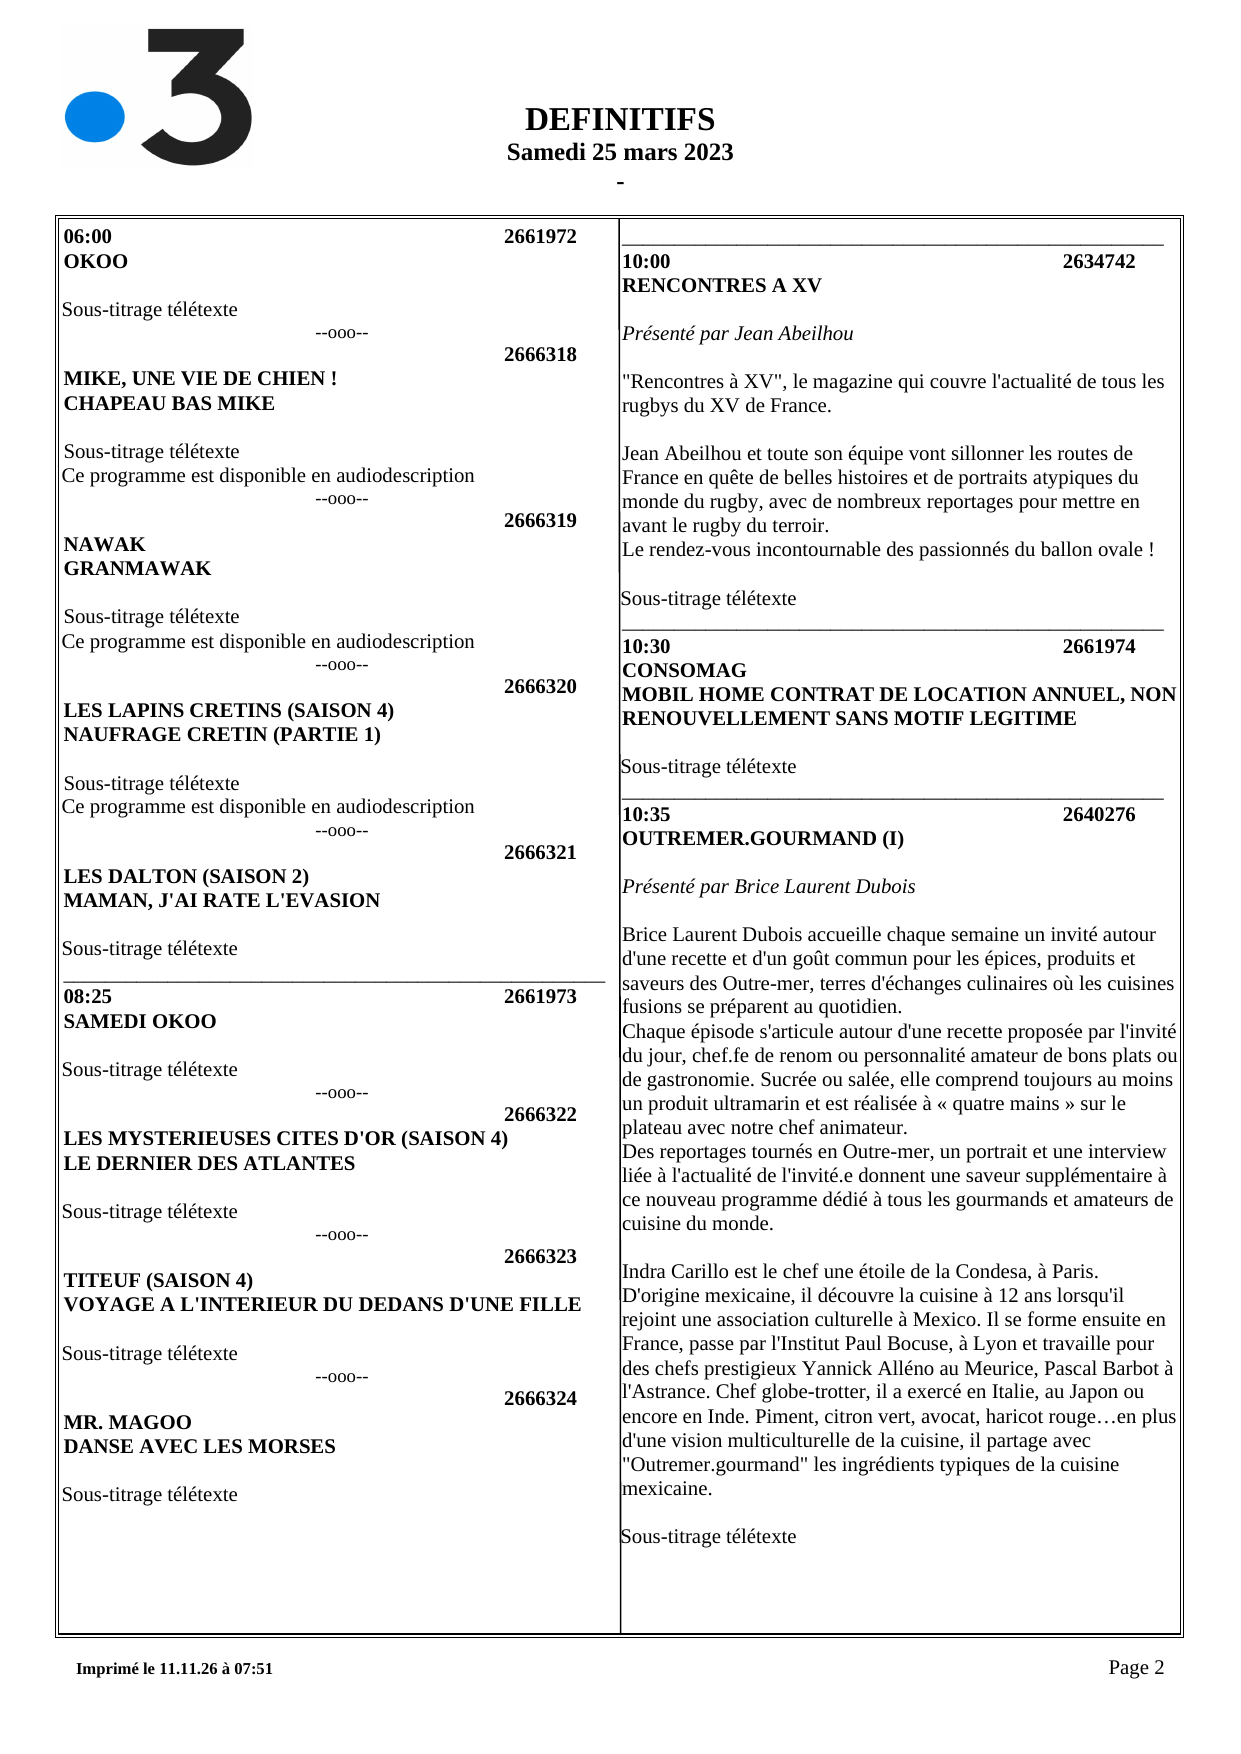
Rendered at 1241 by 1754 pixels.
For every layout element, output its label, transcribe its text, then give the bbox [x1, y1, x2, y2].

text Sous-titrage télétexte [61, 1340, 620, 1364]
text 10:35 2640276 [622, 802, 1179, 826]
text CONSOMAG [622, 658, 1179, 682]
text --ooo-- [63, 818, 620, 840]
text 2666320 [63, 674, 620, 698]
text Sous-titrage télétexte [620, 754, 1179, 778]
text Brice Laurent Dubois accueille chaque semaine un invité autour d'une recette et d'un goût commun pour les épices, produits et saveurs des Outre-mer, terres d'échanges culinaires où les cuisines fusions se préparent au quotidien. [622, 922, 1179, 1018]
text 2666321 [63, 840, 620, 864]
text Sous-titrage télétexte [620, 585, 1179, 609]
text Sous-titrage télétexte [61, 936, 620, 960]
text ____________________________________________________ [63, 960, 620, 984]
text --ooo-- [63, 1364, 620, 1386]
text MAMAN, J'AI RATE L'EVASION [63, 888, 620, 912]
text 06:00 2661972 [63, 224, 620, 248]
text ____________________________________________________ [622, 609, 1179, 633]
text 2666322 [63, 1102, 620, 1126]
text --ooo-- [63, 487, 620, 508]
text Sous-titrage télétexte [63, 438, 620, 463]
text 10:30 2661974 [622, 633, 1179, 658]
text 2666323 [63, 1244, 620, 1268]
text MOBIL HOME CONTRAT DE LOCATION ANNUEL, NON RENOUVELLEMENT SANS MOTIF LEGITIME [622, 682, 1179, 730]
text --ooo-- [63, 1081, 620, 1102]
text Présenté par Brice Laurent Dubois [622, 874, 1179, 898]
text LES DALTON (SAISON 2) [63, 864, 620, 888]
text MIKE, UNE VIE DE CHIEN ! [63, 366, 620, 390]
text Des reportages tournés en Outre-mer, un portrait et une interview liée à l'actualité de l'invité.e donnent une saveur supplémentaire à ce nouveau programme dédié à tous les gourmands et amateurs de cuisine du monde. [622, 1139, 1179, 1235]
text 10:00 2634742 [622, 248, 1179, 273]
text ____________________________________________________ [622, 224, 1179, 248]
picture [61, 25, 254, 168]
text TITEUF (SAISON 4) [63, 1268, 620, 1292]
text LES MYSTERIEUSES CITES D'OR (SAISON 4) [63, 1126, 620, 1150]
text MR. MAGOO [63, 1410, 620, 1434]
text Sous-titrage télétexte [61, 1198, 620, 1223]
text 08:25 2661973 [63, 984, 620, 1008]
text RENCONTRES A XV [622, 273, 1179, 297]
text Sous-titrage télétexte [63, 604, 620, 628]
text Ce programme est disponible en audiodescription [61, 628, 620, 653]
text NAUFRAGE CRETIN (PARTIE 1) [63, 722, 620, 746]
text Jean Abeilhou et toute son équipe vont sillonner les routes de France en quête de belles histoires et de portraits atypiques du monde du rugby, avec de nombreux reportages pour mettre en avant le rugby du terroir. [622, 441, 1179, 537]
text "Rencontres à XV", le magazine qui couvre l'actualité de tous les rugbys du XV de France. [622, 369, 1179, 417]
text OUTREMER.GOURMAND (I) [622, 826, 1179, 850]
text LE DERNIER DES ATLANTES [63, 1150, 620, 1174]
text Sous-titrage télétexte [620, 1524, 1179, 1548]
text Chaque épisode s'articule autour d'une recette proposée par l'invité du jour, chef.fe de renom ou personnalité amateur de bons plats ou de gastronomie. Sucrée ou salée, elle comprend toujours au moins un produit ultramarin et est réalisée à « quatre mains » sur le plateau avec notre chef animateur. [622, 1018, 1179, 1139]
text --ooo-- [63, 653, 620, 674]
text 2666324 [63, 1386, 620, 1410]
text --ooo-- [63, 321, 620, 342]
text 2666318 [63, 342, 620, 366]
text Sous-titrage télétexte [61, 1057, 620, 1081]
text Présenté par Jean Abeilhou [622, 321, 1179, 345]
text Sous-titrage télétexte [61, 1482, 620, 1506]
text 2666319 [63, 508, 620, 532]
text DANSE AVEC LES MORSES [63, 1434, 620, 1458]
text OKOO [63, 248, 620, 273]
text LES LAPINS CRETINS (SAISON 4) [63, 698, 620, 722]
text Ce programme est disponible en audiodescription [61, 794, 620, 818]
text VOYAGE A L'INTERIEUR DU DEDANS D'UNE FILLE [63, 1292, 620, 1316]
text Sous-titrage télétexte [63, 770, 620, 794]
text Sous-titrage télétexte [61, 297, 620, 321]
text NAWAK [63, 532, 620, 556]
text --ooo-- [63, 1223, 620, 1244]
text Indra Carillo est le chef une étoile de la Condesa, à Paris. D'origine mexicaine, il découvre la cuisine à 12 ans lorsqu'il rejoint une association culturelle à Mexico. Il se forme ensuite en France, passe par l'Institut Paul Bocuse, à Lyon et travaille pour des chefs prestigieux Yannick Alléno au Meurice, Pascal Barbot à l'Astrance. Chef globe-trotter, il a exercé en Italie, au Japon ou encore en Inde. Piment, citron vert, avocat, haricot rouge…en plus d'une vision multiculturelle de la cuisine, il partage avec "Outremer.gourmand" les ingrédients typiques de la cuisine mexicaine. [622, 1259, 1179, 1500]
text ____________________________________________________ [622, 778, 1179, 802]
text Ce programme est disponible en audiodescription [61, 463, 620, 487]
text SAMEDI OKOO [63, 1008, 620, 1033]
text CHAPEAU BAS MIKE [63, 390, 620, 414]
text GRANMAWAK [63, 556, 620, 580]
text Le rendez-vous incontournable des passionnés du ballon ovale ! [622, 537, 1179, 561]
